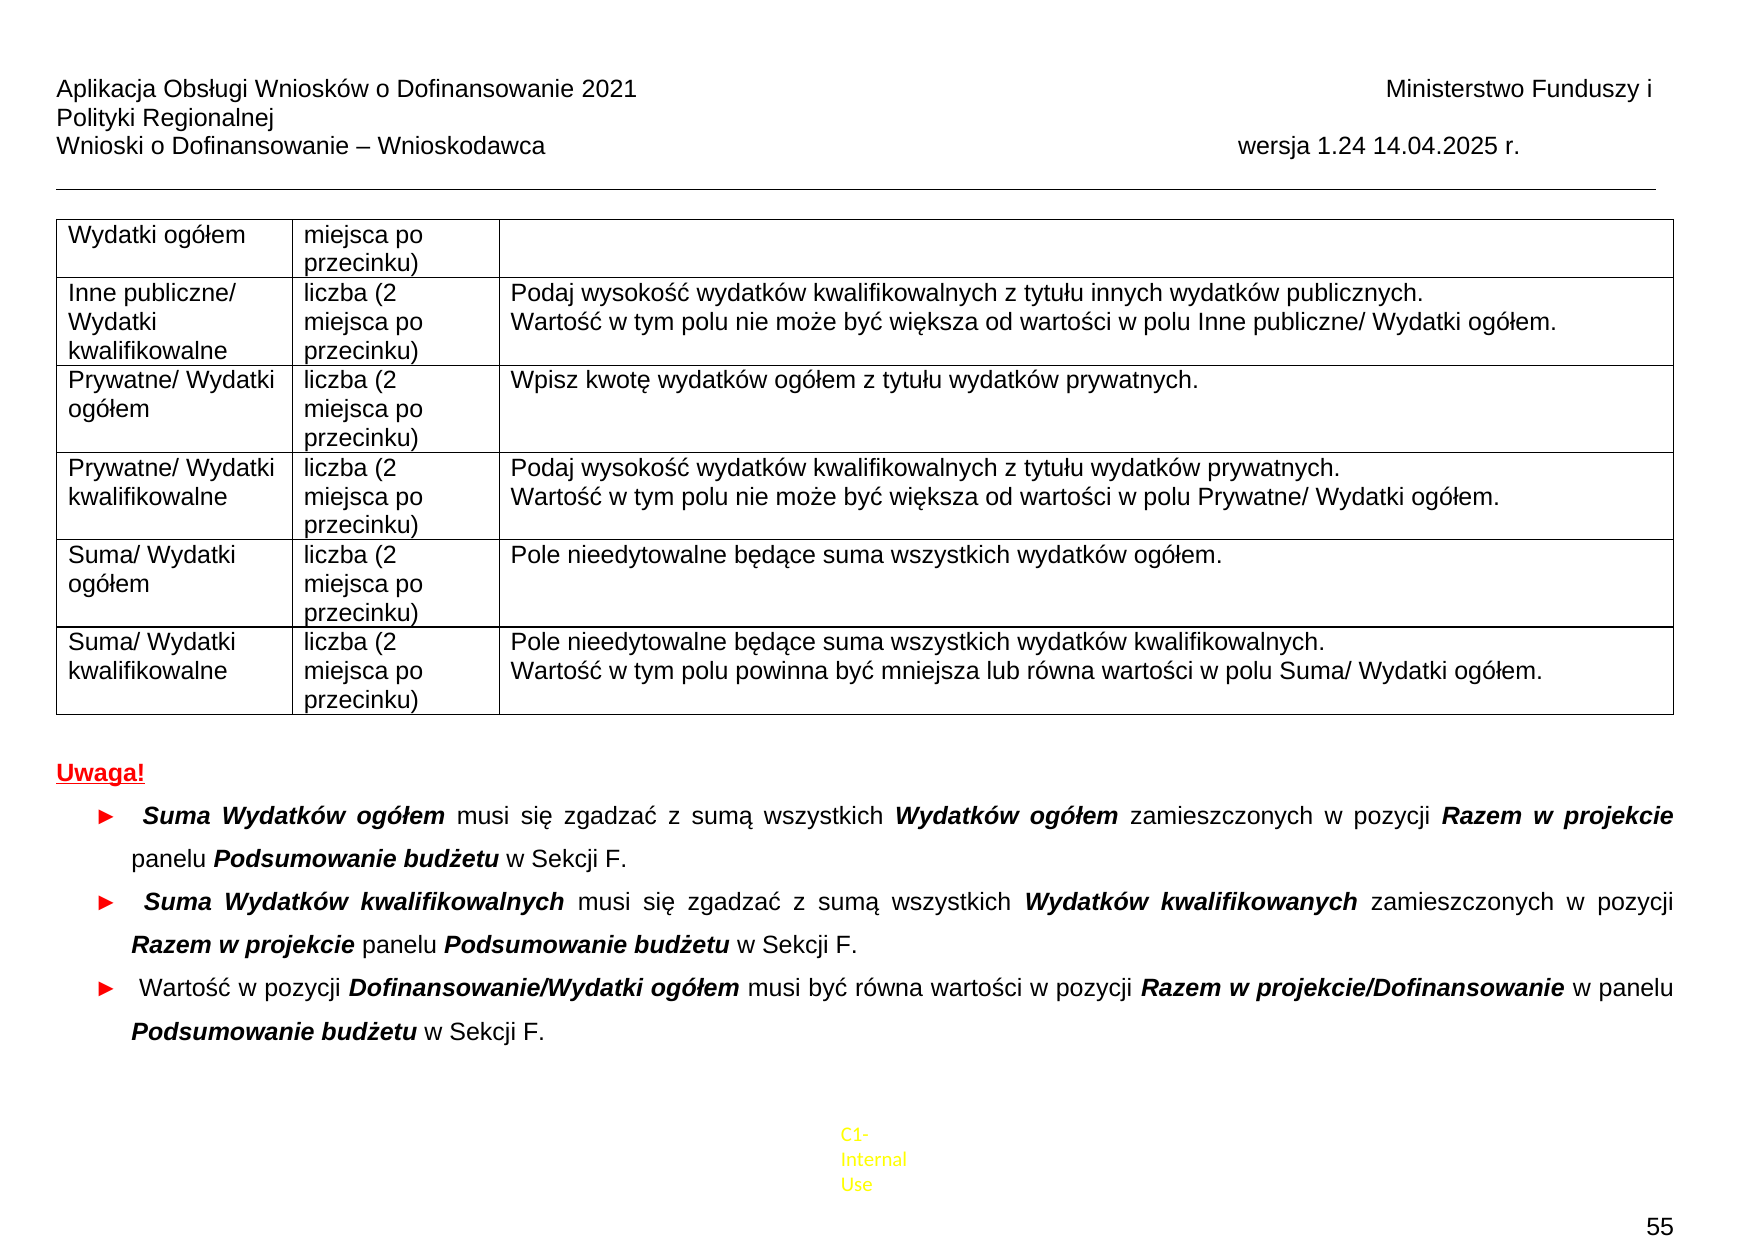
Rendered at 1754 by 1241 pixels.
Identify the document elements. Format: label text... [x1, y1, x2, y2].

table_cell Podaj wysokość wydatków kwalifikowalnych z tytułu innych wydatków publicznych. Wartość w tym polu nie może być większa od wartości w polu Inne publiczne/ Wydatki ogółem. [500, 278, 1673, 364]
table_cell Pole nieedytowalne będące suma wszystkich wydatków kwalifikowalnych. Wartość w tym polu powinna być mniejsza lub równa wartości w polu Suma/ Wydatki ogółem. [500, 628, 1673, 714]
text Uwaga! [56, 758, 1674, 787]
list Suma Wydatków ogółem musi się zgadzać z sumą wszystkich Wydatków ogółem zamieszczonych w pozycji Razem w projekcie panelu Podsumowanie budżetu w Sekcji F. [94, 801, 1674, 873]
table_cell Suma/ Wydatki kwalifikowalne [57, 628, 292, 714]
list Wartość w pozycji Dofinansowanie/Wydatki ogółem musi być równa wartości w pozycji Razem w projekcie/Dofinansowanie w panelu Podsumowanie budżetu w Sekcji F. [94, 973, 1674, 1045]
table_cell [293, 220, 499, 277]
table_cell Pole nieedytowalne będące suma wszystkich wydatków ogółem. [500, 540, 1673, 626]
table_cell liczba (2 miejsca po przecinku) [293, 366, 499, 452]
table_cell liczba (2 miejsca po przecinku) [293, 628, 499, 714]
table_cell Prywatne/ Wydatki ogółem [57, 366, 292, 452]
table_cell liczba (2 miejsca po przecinku) [293, 540, 499, 626]
table_cell Inne publiczne/ Wydatki kwalifikowalne [57, 278, 292, 364]
list Suma Wydatków kwalifikowalnych musi się zgadzać z sumą wszystkich Wydatków kwalifikowanych zamieszczonych w pozycji Razem w projekcie panelu Podsumowanie budżetu w Sekcji F. [94, 887, 1674, 959]
table_cell Prywatne/ Wydatki kwalifikowalne [57, 453, 292, 539]
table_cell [57, 220, 292, 277]
table_cell liczba (2 miejsca po przecinku) [293, 453, 499, 539]
table_cell Wpisz kwotę wydatków ogółem z tytułu wydatków prywatnych. [500, 366, 1673, 452]
table_cell Suma/ Wydatki ogółem [57, 540, 292, 626]
table_cell liczba (2 miejsca po przecinku) [293, 278, 499, 364]
table_cell Podaj wysokość wydatków kwalifikowalnych z tytułu wydatków prywatnych. Wartość w tym polu nie może być większa od wartości w polu Prywatne/ Wydatki ogółem. [500, 453, 1673, 539]
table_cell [500, 220, 1673, 277]
